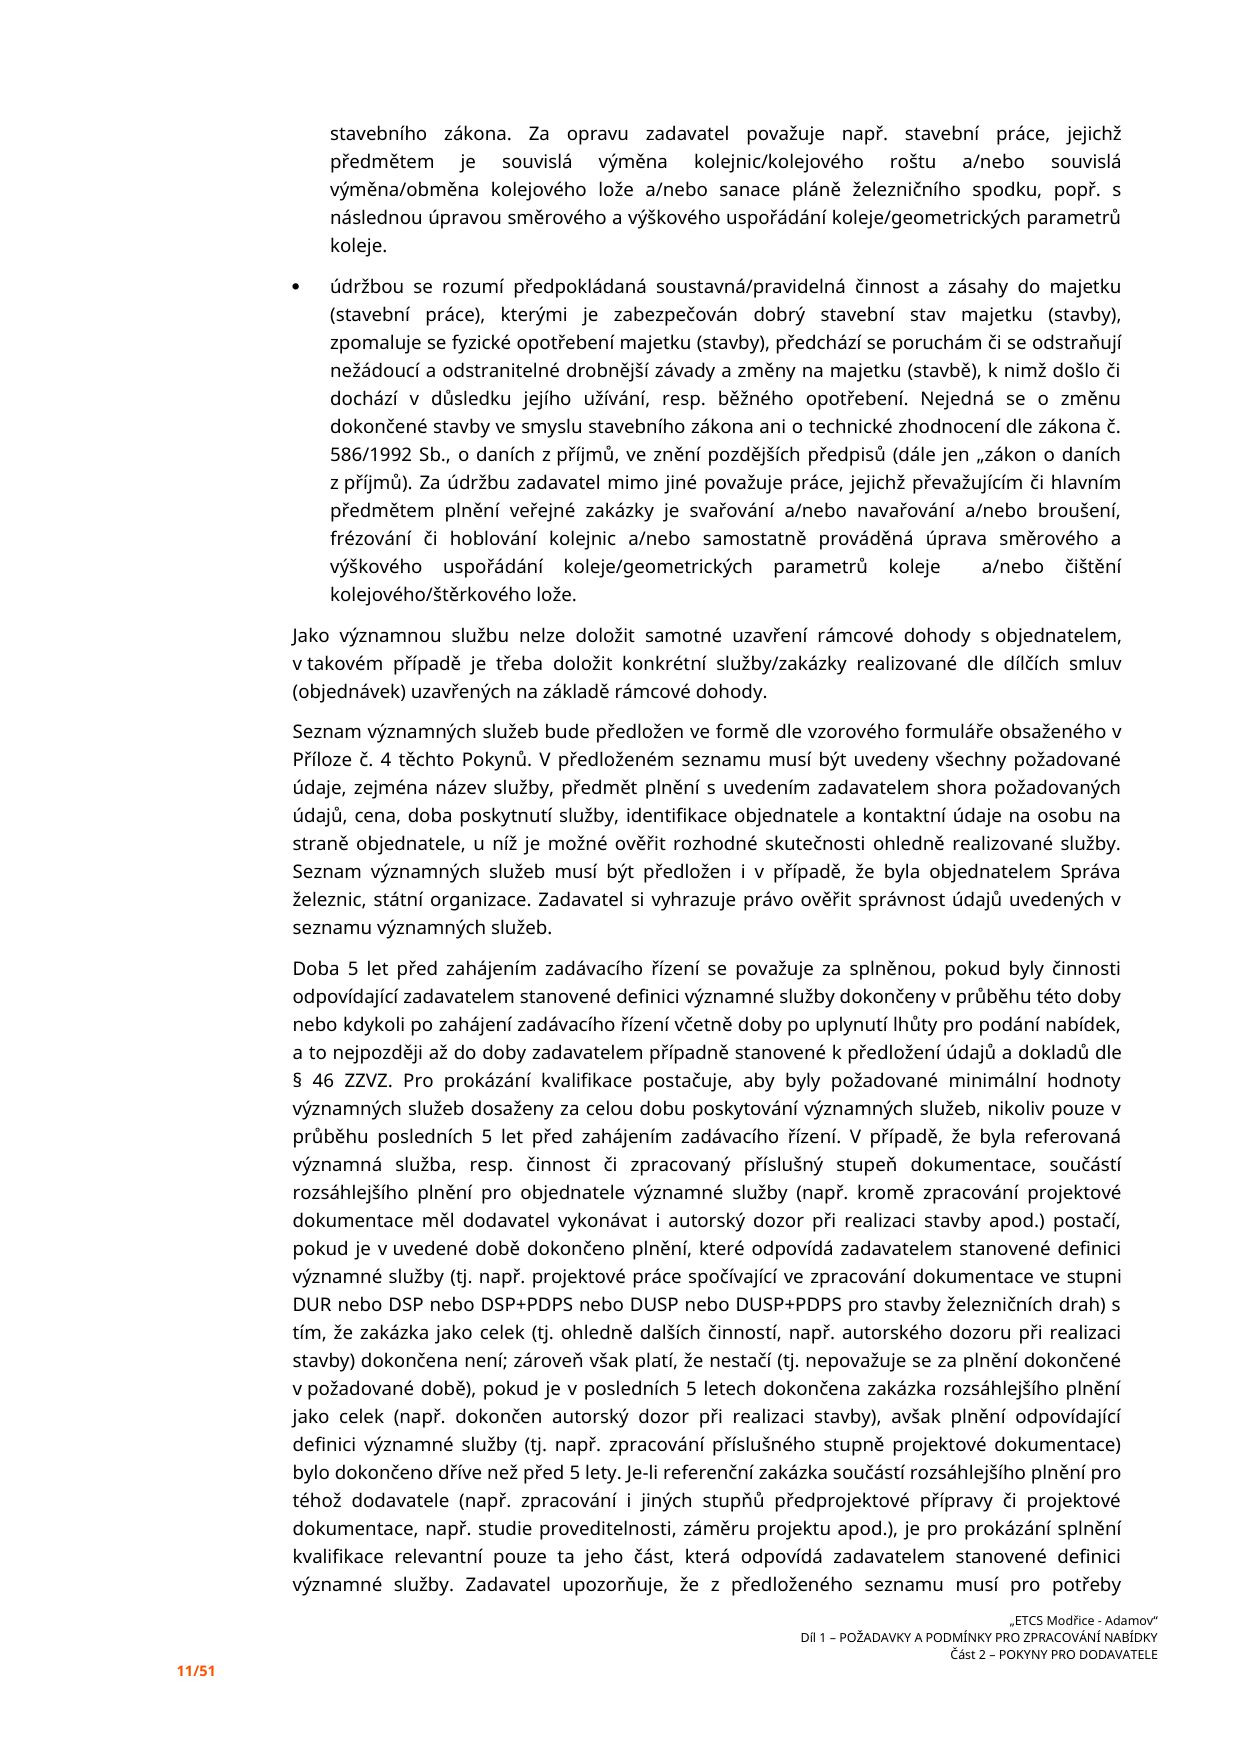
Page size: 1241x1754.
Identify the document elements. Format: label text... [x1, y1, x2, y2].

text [292, 955, 1122, 1597]
list údržbou se rozumí předpokládaná soustavná/pravidelná činnost a zásahy do majetku (stavební práce), kterými je zabezpečován dobrý stavební stav majetku (stavby), zpomaluje se fyzické opotřebení majetku (stavby), předchází se poruchám či se odstraňují nežádoucí a odstranitelné drobnější závady a změny na majetku (stavbě), k nimž došlo či dochází v důsledku jejího užívání, resp. běžného opotřebení. Nejedná se o změnu dokončené stavby ve smyslu stavebního zákona ani o technické zhodnocení dle zákona č. 586/1992 Sb., o daních z příjmů, ve znění pozdějších předpisů (dále jen „zákon o daních z příjmů). Za údržbu zadavatel mimo jiné považuje práce, jejichž převažujícím či hlavním předmětem plnění veřejné zakázky je svařování a/nebo navařování a/nebo broušení, frézování či hoblování kolejnic a/nebo samostatně prováděná úprava směrového a výškového uspořádání koleje/geometrických parametrů koleje a/nebo čištění kolejového/štěrkového lože. [292, 273, 1122, 607]
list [292, 121, 1122, 258]
text Jako významnou službu nelze doložit samotné uzavření rámcové dohody s objednatelem, v takovém případě je třeba doložit konkrétní služby/zakázky realizované dle dílčích smluv (objednávek) uzavřených na základě rámcové dohody. [292, 622, 1122, 703]
text Seznam významných služeb bude předložen ve formě dle vzorového formuláře obsaženého v Příloze č. 4 těchto Pokynů. V předloženém seznamu musí být uvedeny všechny požadované údaje, zejména název služby, předmět plnění s uvedením zadavatelem shora požadovaných údajů, cena, doba poskytnutí služby, identifikace objednatele a kontaktní údaje na osobu na straně objednatele, u níž je možné ověřit rozhodné skutečnosti ohledně realizované služby. Seznam významných služeb musí být předložen i v případě, že byla objednatelem Správa železnic, státní organizace. Zadavatel si vyhrazuje právo ověřit správnost údajů uvedených v seznamu významných služeb. [292, 718, 1122, 940]
